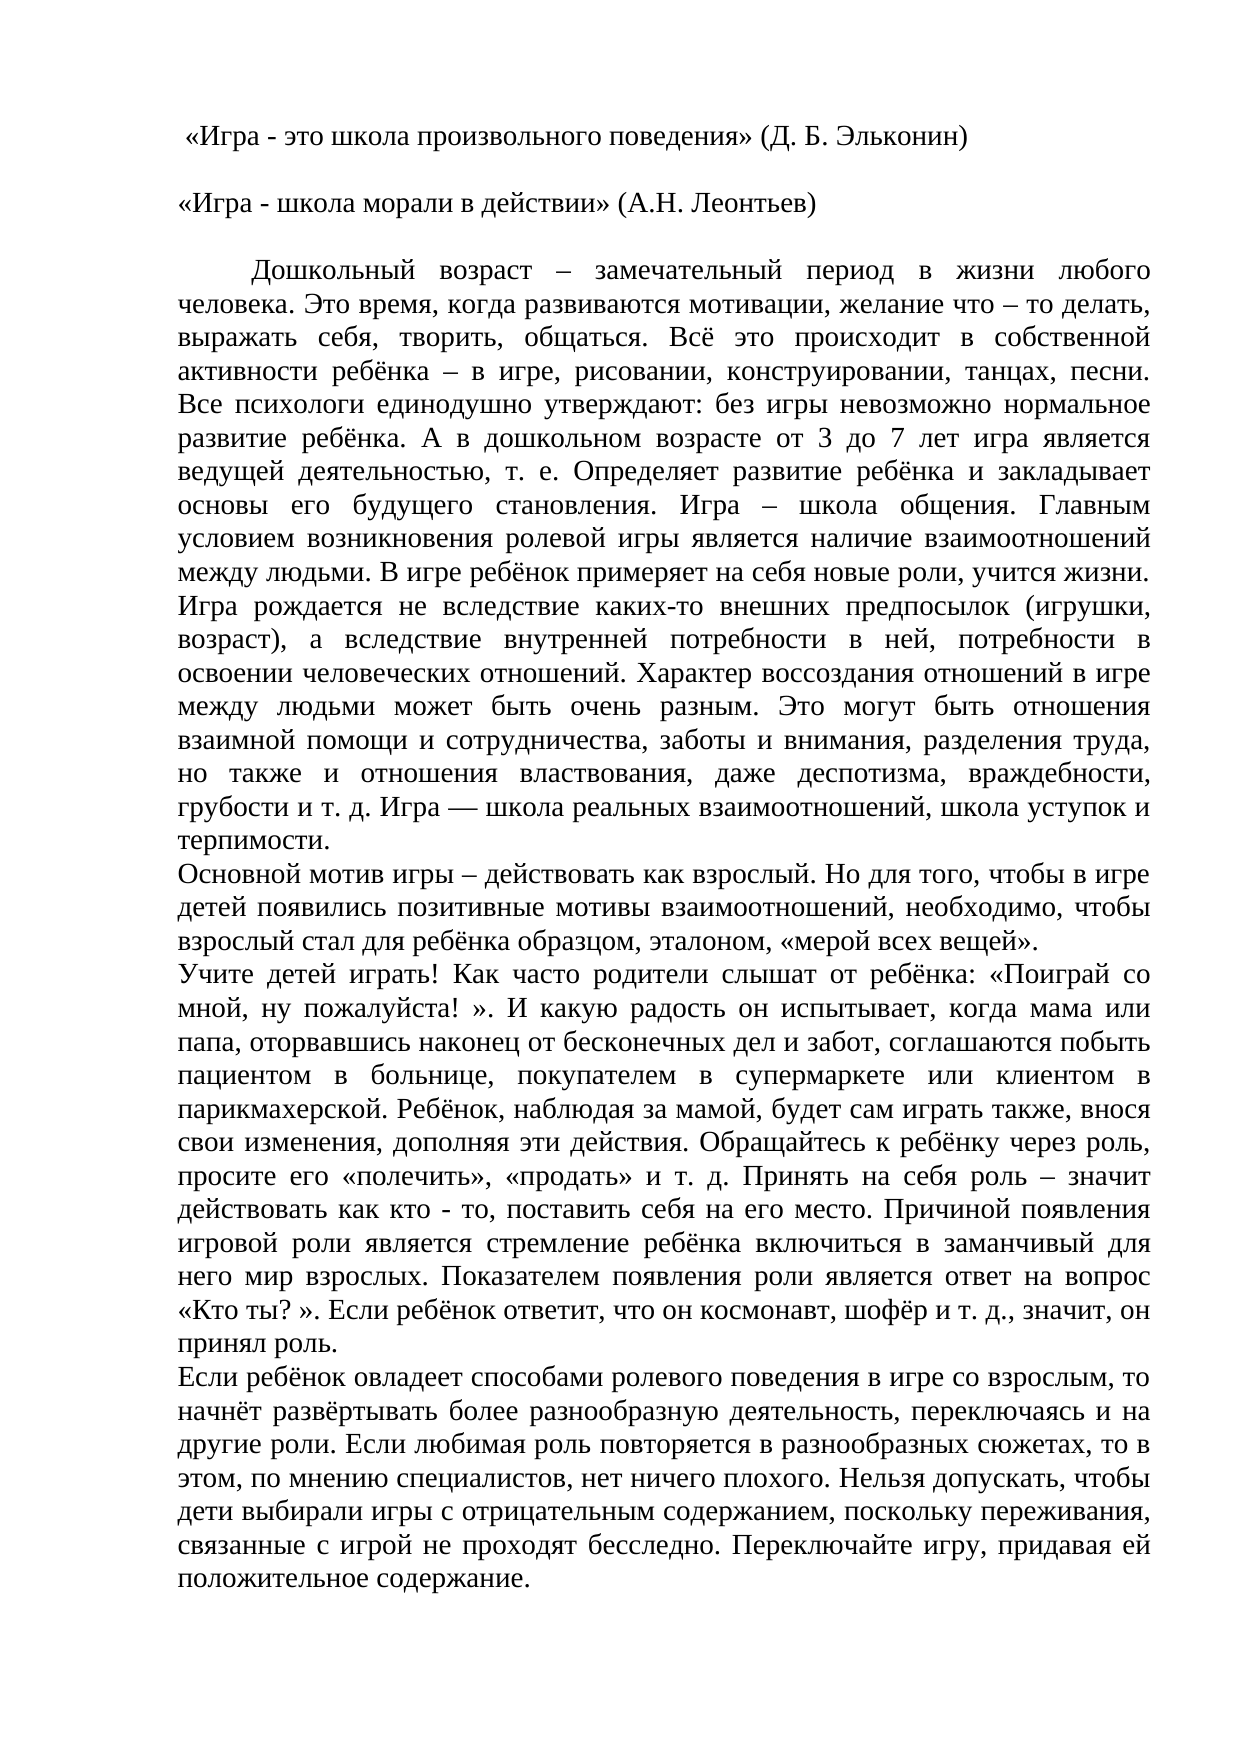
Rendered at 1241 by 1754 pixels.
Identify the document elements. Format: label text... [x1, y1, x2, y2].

text «Игра - это школа произвольного поведения» (Д. Б. Эльконин) [177, 118, 1152, 152]
text «Игра - школа морали в действии» (А.Н. Леонтьев) [177, 185, 1152, 219]
text Если ребёнок овладеет способами ролевого поведения в игре со взрослым, то начнёт развёртывать более разнообразную деятельность, переключаясь и на другие роли. Если любимая роль повторяется в разнообразных сюжетах, то в этом, по мнению специалистов, нет ничего плохого. Нельзя допускать, чтобы дети выбирали игры с отрицательным содержанием, поскольку переживания, связанные с игрой не проходят бесследно. Переключайте игру, придавая ей положительное содержание. [177, 1359, 1152, 1594]
text Дошкольный возраст – замечательный период в жизни любого человека. Это время, когда развиваются мотивации, желание что – то делать, выражать себя, творить, общаться. Всё это происходит в собственной активности ребёнка – в игре, рисовании, конструировании, танцах, песни. Все психологи единодушно утверждают: без игры невозможно нормальное развитие ребёнка. А в дошкольном возрасте от 3 до 7 лет игра является ведущей деятельностью, т. е. Определяет развитие ребёнка и закладывает основы его будущего становления. Игра – школа общения. Главным условием возникновения ролевой игры является наличие взаимоотношений между людьми. В игре ребёнок примеряет на себя новые роли, учится жизни. Игра рождается не вследствие каких-то внешних предпосылок (игрушки, возраст), а вследствие внутренней потребности в ней, потребности в освоении человеческих отношений. Характер воссоздания отношений в игре между людьми может быть очень разным. Это могут быть отношения взаимной помощи и сотрудничества, заботы и внимания, разделения труда, но также и отношения властвования, даже деспотизма, враждебности, грубости и т. д. Игра — школа реальных взаимоотношений, школа уступок и терпимости. [177, 252, 1152, 856]
text Основной мотив игры – действовать как взрослый. Но для того, чтобы в игре детей появились позитивные мотивы взаимоотношений, необходимо, чтобы взрослый стал для ребёнка образцом, эталоном, «мерой всех вещей». [177, 856, 1152, 957]
text Учите детей играть! Как часто родители слышат от ребёнка: «Поиграй со мной, ну пожалуйста! ». И какую радость он испытывает, когда мама или папа, оторвавшись наконец от бесконечных дел и забот, соглашаются побыть пациентом в больнице, покупателем в супермаркете или клиентом в парикмахерской. Ребёнок, наблюдая за мамой, будет сам играть также, внося свои изменения, дополняя эти действия. Обращайтесь к ребёнку через роль, просите его «полечить», «продать» и т. д. Принять на себя роль – значит действовать как кто - то, поставить себя на его место. Причиной появления игровой роли является стремление ребёнка включиться в заманчивый для него мир взрослых. Показателем появления роли является ответ на вопрос «Кто ты? ». Если ребёнок ответит, что он космонавт, шофёр и т. д., значит, он принял роль. [177, 957, 1152, 1359]
